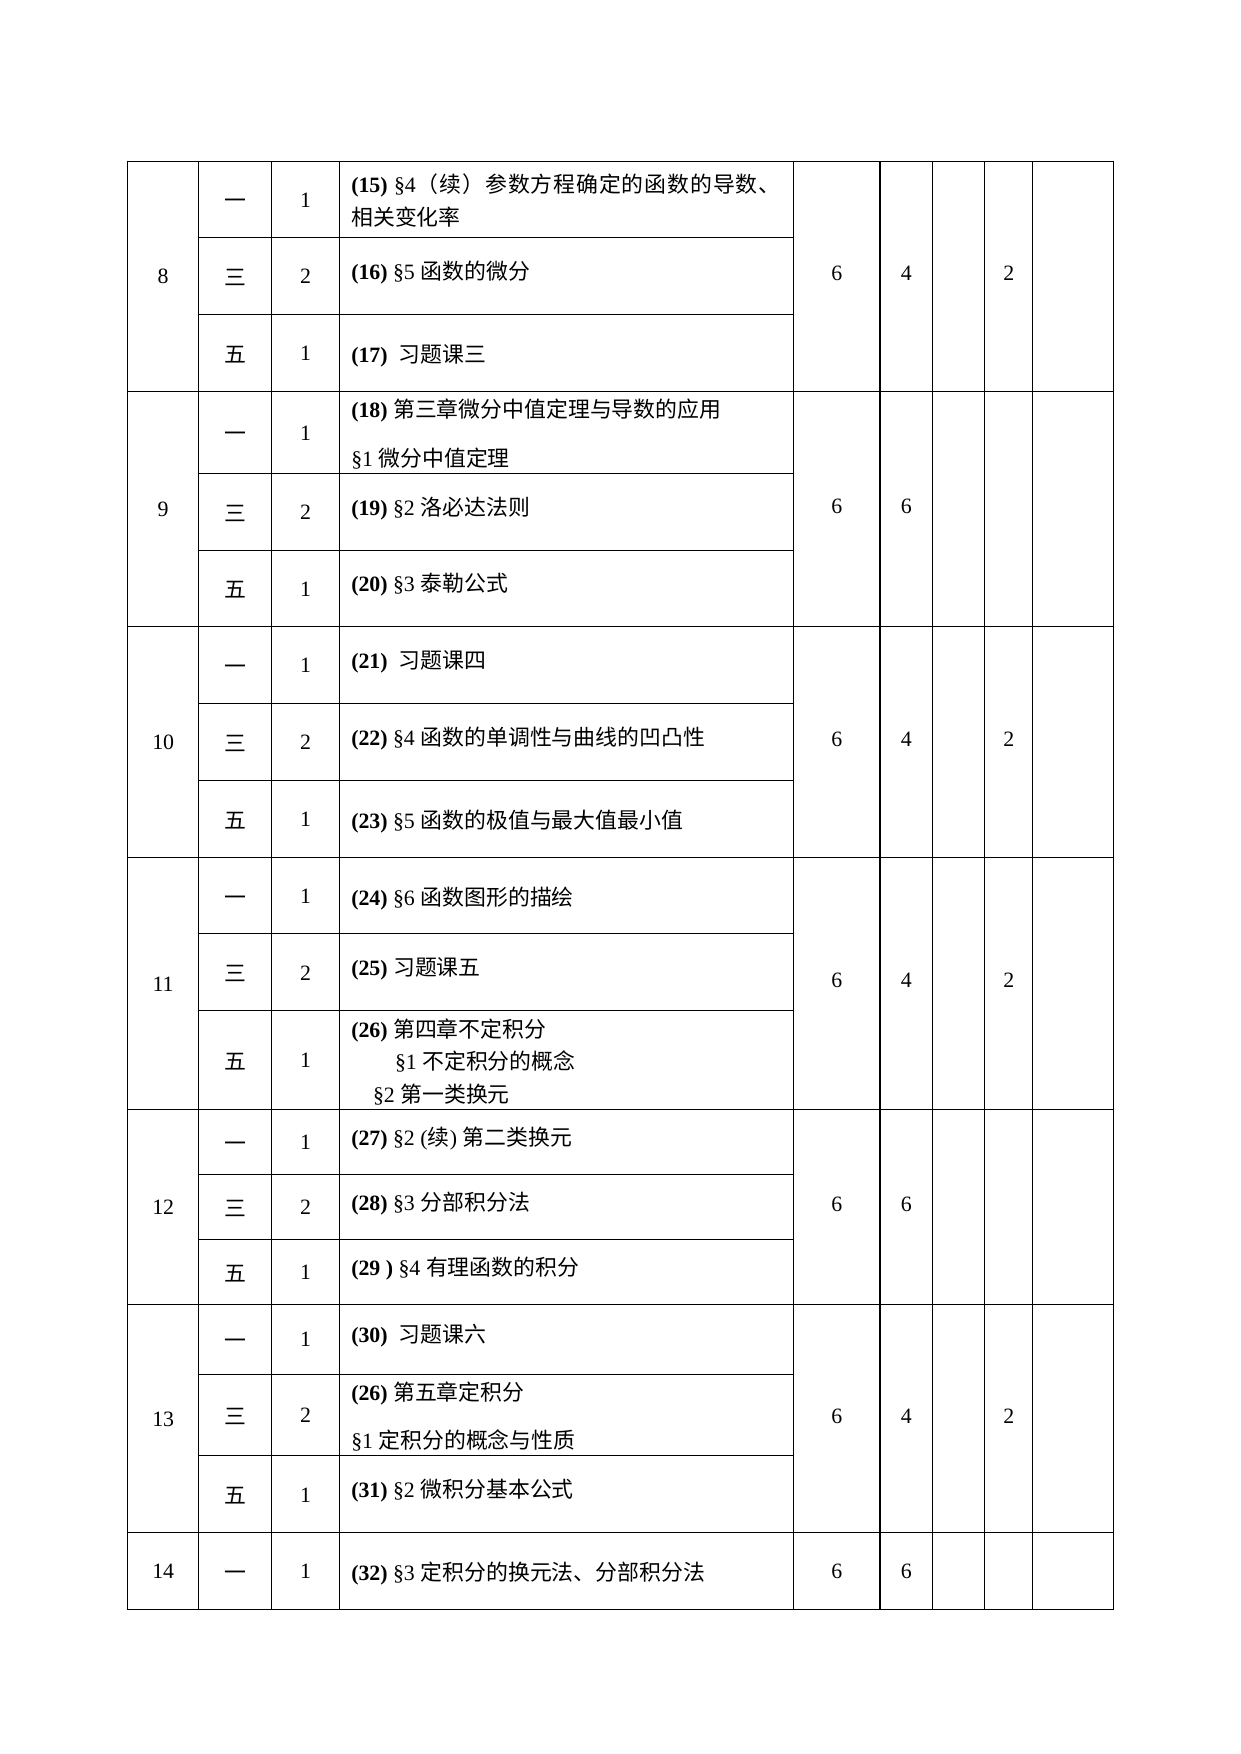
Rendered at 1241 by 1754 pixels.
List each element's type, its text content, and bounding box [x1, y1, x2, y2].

table_cell [985, 1110, 1032, 1304]
table_cell 6 [881, 392, 932, 626]
table_cell 6 [794, 1305, 879, 1532]
table_cell 三 [199, 1175, 271, 1239]
table_cell 三 [199, 934, 271, 1010]
table_header 8 [128, 162, 198, 391]
table_cell [1033, 392, 1113, 626]
table_cell (25) 习题课五 [340, 934, 793, 1010]
table_cell 三 [199, 704, 271, 780]
table_header (15) §4（续）参数方程确定的函数的导数、相关变化率 [340, 162, 793, 237]
table_cell 10 [128, 627, 198, 857]
table_cell 6 [794, 1533, 879, 1609]
table_cell 三 [199, 1375, 271, 1455]
table_cell 1 [272, 781, 339, 857]
table_cell 五 [199, 315, 271, 391]
table_header 6 [794, 162, 879, 391]
table_cell 2 [272, 1175, 339, 1239]
table_cell 1 [272, 1240, 339, 1304]
table_cell 6 [881, 1110, 932, 1304]
table_cell [933, 392, 984, 626]
table_cell 6 [794, 1110, 879, 1304]
table_header 2 [985, 162, 1032, 391]
table_cell 一 [199, 1533, 271, 1609]
table_cell 1 [272, 1533, 339, 1609]
table_cell 2 [985, 627, 1032, 857]
table_cell (20) §3 泰勒公式 [340, 551, 793, 626]
table_cell 一 [199, 1305, 271, 1373]
table_cell 9 [128, 392, 198, 626]
table_cell [985, 392, 1032, 626]
table_cell 五 [199, 781, 271, 857]
table_cell 6 [881, 1533, 932, 1609]
table_cell 2 [985, 1305, 1032, 1532]
table_cell (23) §5 函数的极值与最大值最小值 [340, 781, 793, 857]
table_cell (16) §5 函数的微分 [340, 238, 793, 314]
table_cell (26) 第四章不定积分 §1 不定积分的概念 §2 第一类换元 [340, 1011, 793, 1109]
table_cell 1 [272, 315, 339, 391]
table_cell 1 [272, 627, 339, 703]
table_cell 1 [272, 551, 339, 626]
table_cell 一 [199, 627, 271, 703]
table_cell 2 [272, 238, 339, 314]
table_cell (21) 习题课四 [340, 627, 793, 703]
table_cell 2 [272, 704, 339, 780]
table_cell 五 [199, 551, 271, 626]
table_cell 2 [272, 1375, 339, 1455]
table_cell 4 [881, 627, 932, 857]
table_cell 1 [272, 1456, 339, 1532]
table_cell 一 [199, 1110, 271, 1174]
table_cell 6 [794, 627, 879, 857]
table_cell [1033, 1110, 1113, 1304]
table_cell (18) 第三章微分中值定理与导数的应用 §1 微分中值定理 [340, 392, 793, 473]
table_cell 2 [272, 934, 339, 1010]
table_cell (26) 第五章定积分 §1 定积分的概念与性质 [340, 1375, 793, 1455]
table_cell [1033, 1305, 1113, 1532]
table_cell 2 [985, 858, 1032, 1109]
table_cell 11 [128, 858, 198, 1109]
table_cell [933, 627, 984, 857]
table_cell 1 [272, 1011, 339, 1109]
table_cell (31) §2 微积分基本公式 [340, 1456, 793, 1532]
table_header 一 [199, 162, 271, 237]
table_cell 2 [272, 474, 339, 549]
table_cell (19) §2 洛必达法则 [340, 474, 793, 549]
table_cell 1 [272, 1110, 339, 1174]
table_cell (27) §2 (续) 第二类换元 [340, 1110, 793, 1174]
table_cell 1 [272, 392, 339, 473]
table_cell 一 [199, 392, 271, 473]
table_cell (28) §3 分部积分法 [340, 1175, 793, 1239]
table_header [1033, 162, 1113, 391]
table_cell (22) §4 函数的单调性与曲线的凹凸性 [340, 704, 793, 780]
table_cell [933, 1305, 984, 1532]
table_header 1 [272, 162, 339, 237]
table_cell [1033, 1533, 1113, 1609]
table_cell 14 [128, 1533, 198, 1609]
table_cell 1 [272, 1305, 339, 1373]
table_cell [933, 858, 984, 1109]
table_cell 4 [881, 1305, 932, 1532]
table_cell 五 [199, 1456, 271, 1532]
table_cell [933, 1533, 984, 1609]
table_cell [985, 1533, 1032, 1609]
table_cell (30) 习题课六 [340, 1305, 793, 1373]
table_cell (17) 习题课三 [340, 315, 793, 391]
table_cell [1033, 627, 1113, 857]
table_header [933, 162, 984, 391]
table_cell 4 [881, 858, 932, 1109]
table_cell 12 [128, 1110, 198, 1304]
table_cell 13 [128, 1305, 198, 1532]
table_cell [1033, 858, 1113, 1109]
table_cell 五 [199, 1011, 271, 1109]
table_cell 三 [199, 238, 271, 314]
table_cell (32) §3 定积分的换元法、分部积分法 [340, 1533, 793, 1609]
table_cell 五 [199, 1240, 271, 1304]
table_cell 6 [794, 392, 879, 626]
table_cell 三 [199, 474, 271, 549]
table_cell 一 [199, 858, 271, 933]
table_cell 6 [794, 858, 879, 1109]
table_cell 1 [272, 858, 339, 933]
table_cell (29 ) §4 有理函数的积分 [340, 1240, 793, 1304]
table_cell [933, 1110, 984, 1304]
table_header 4 [881, 162, 932, 391]
table_cell (24) §6 函数图形的描绘 [340, 858, 793, 933]
